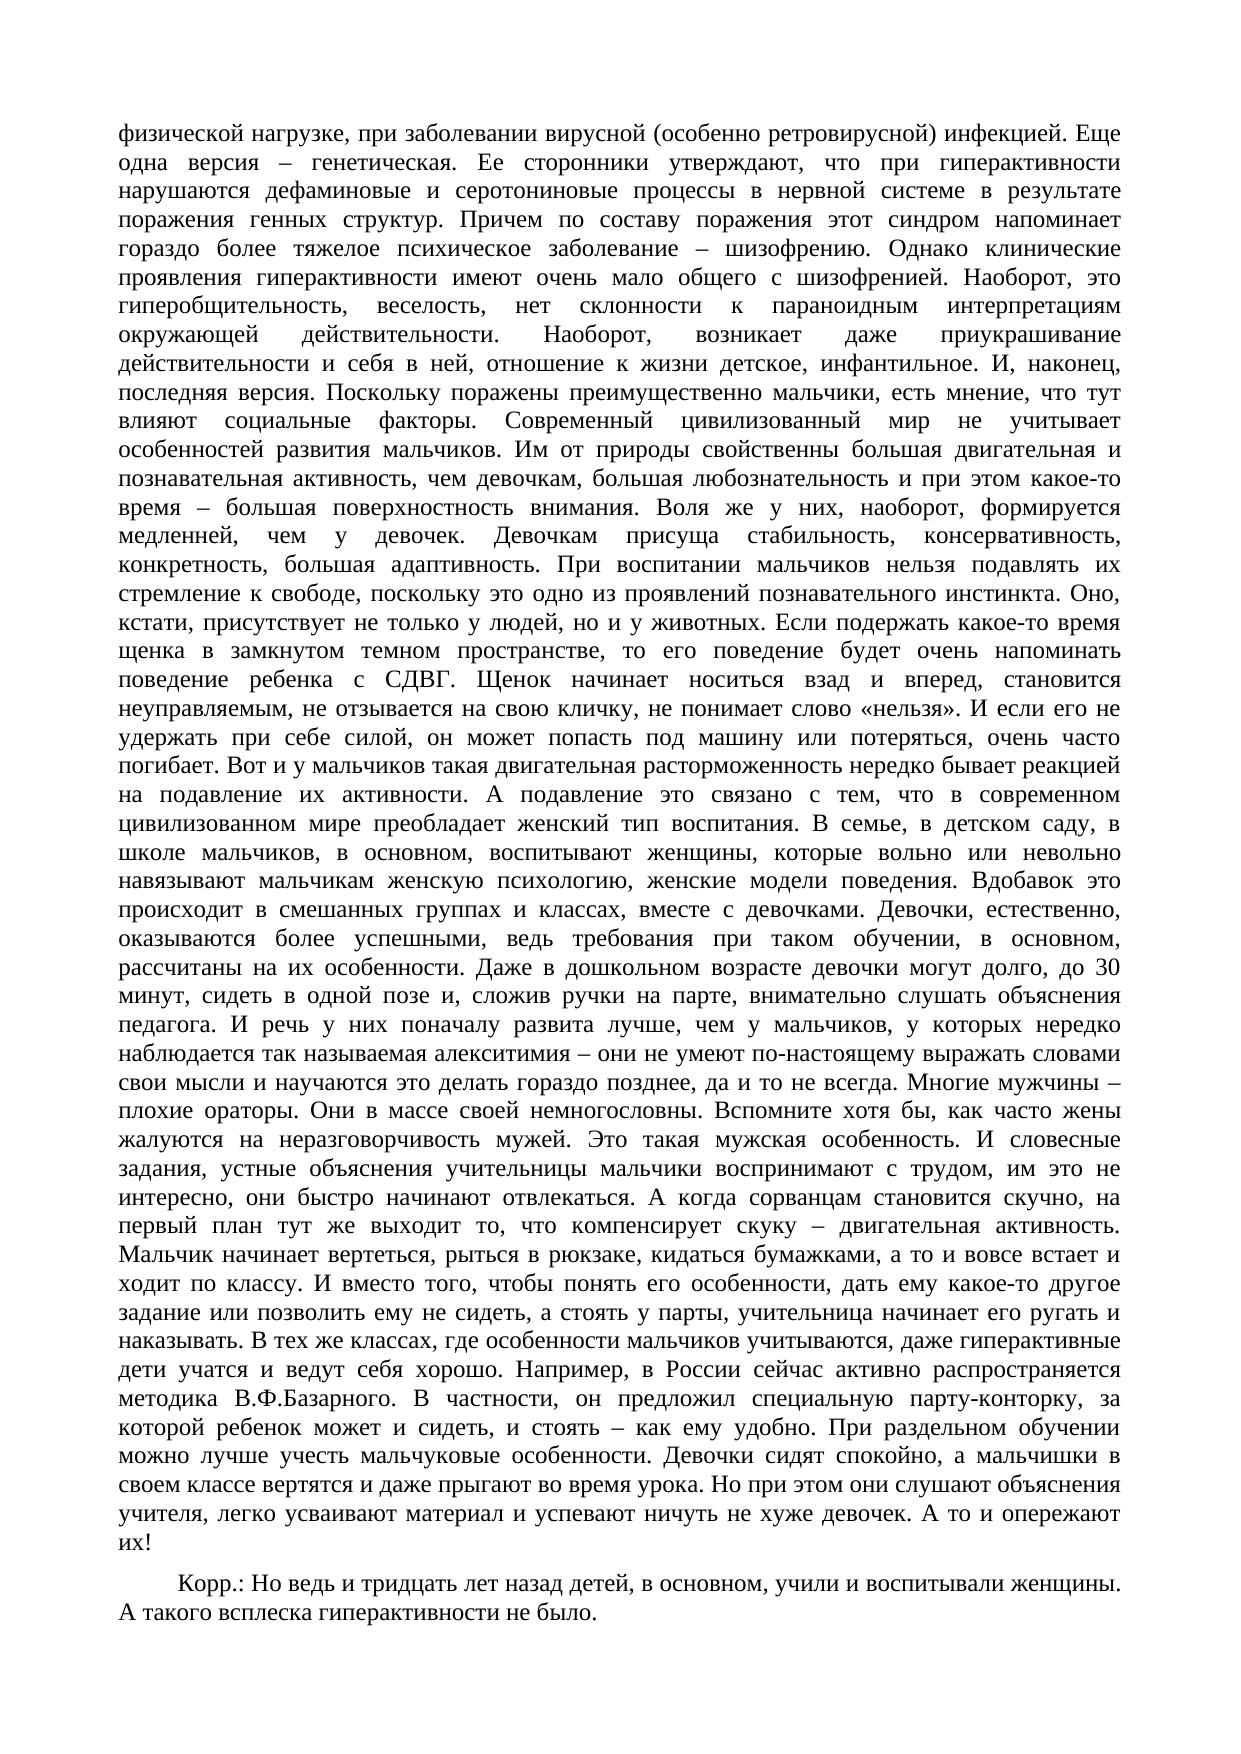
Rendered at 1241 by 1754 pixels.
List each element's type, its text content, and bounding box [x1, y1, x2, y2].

text Корр.: Но ведь и тридцать лет назад детей, в основном, учили и воспитывали женщины. А такого всплеска гиперактивности не было. [118, 1568, 1122, 1626]
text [118, 118, 1122, 1556]
